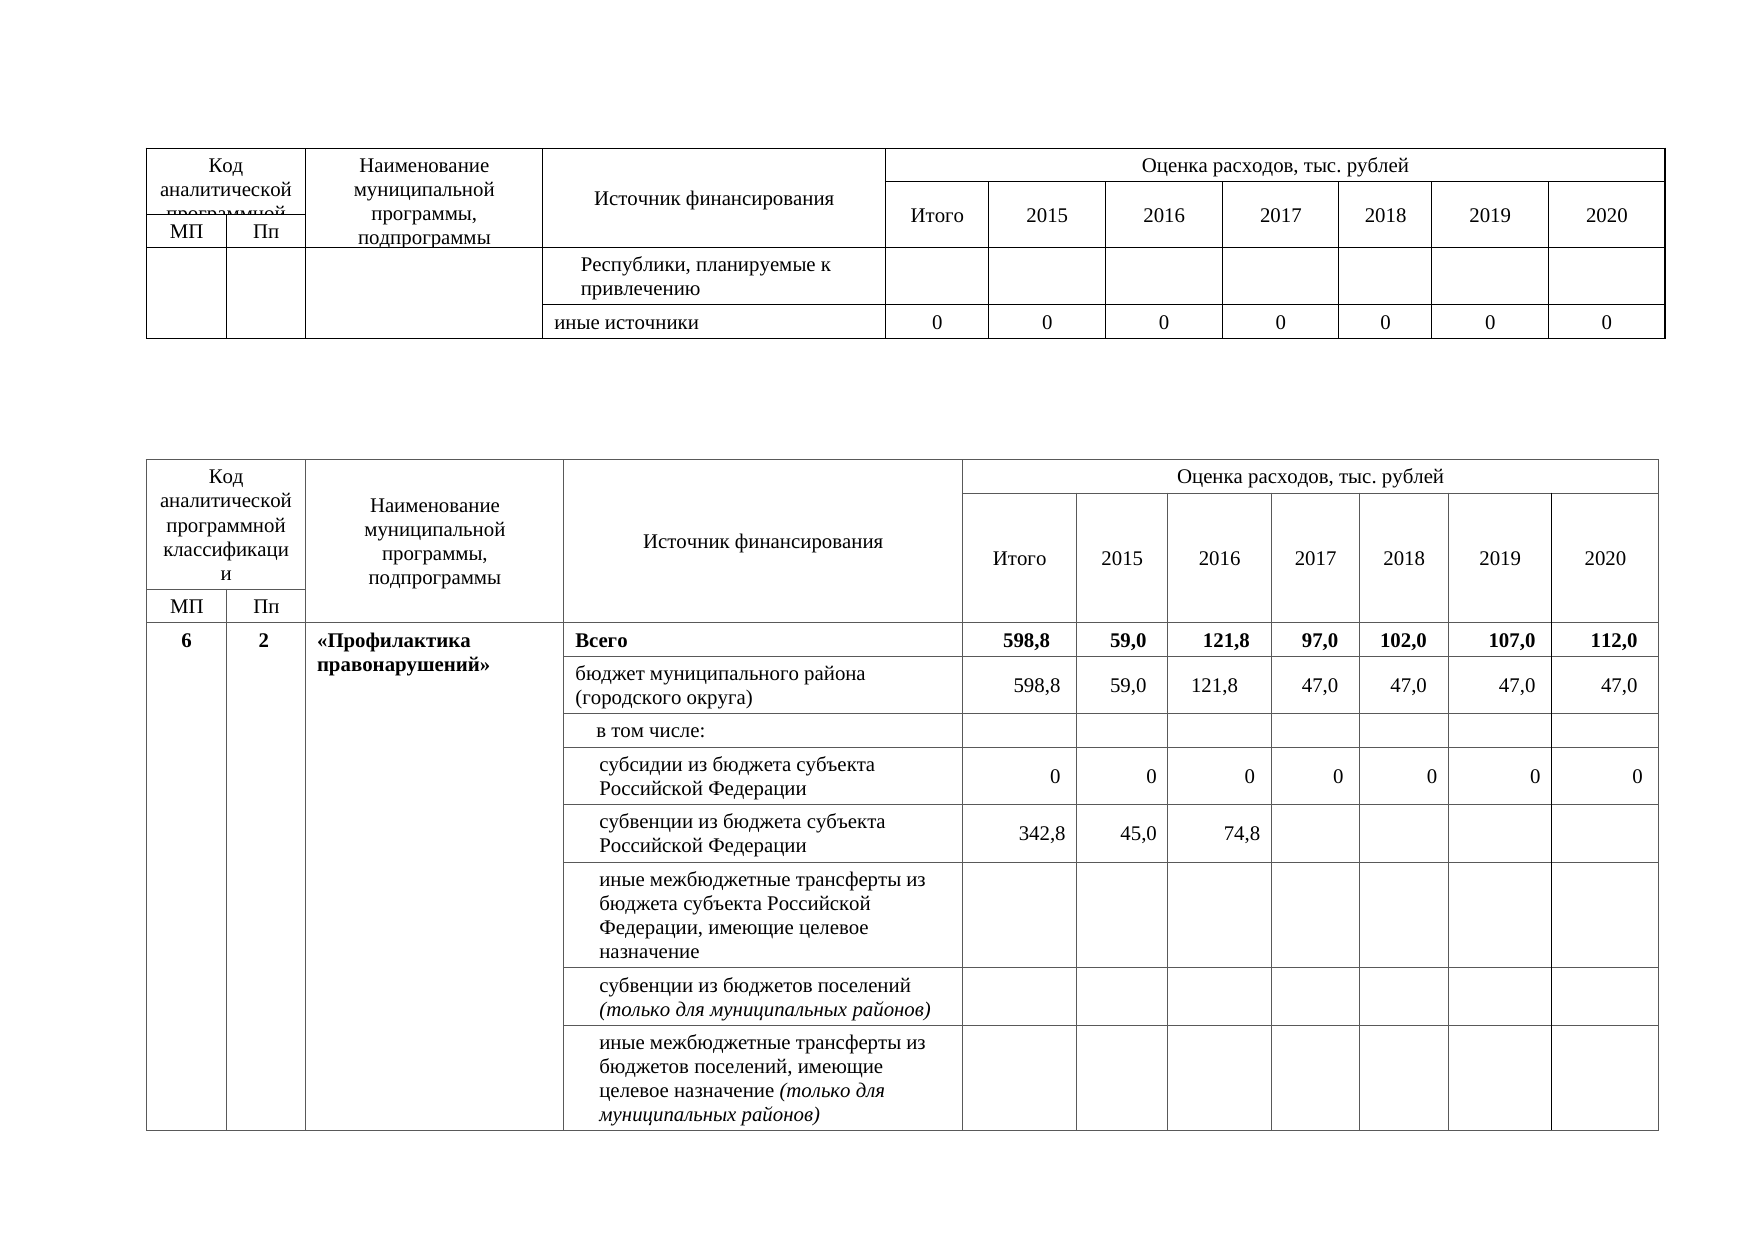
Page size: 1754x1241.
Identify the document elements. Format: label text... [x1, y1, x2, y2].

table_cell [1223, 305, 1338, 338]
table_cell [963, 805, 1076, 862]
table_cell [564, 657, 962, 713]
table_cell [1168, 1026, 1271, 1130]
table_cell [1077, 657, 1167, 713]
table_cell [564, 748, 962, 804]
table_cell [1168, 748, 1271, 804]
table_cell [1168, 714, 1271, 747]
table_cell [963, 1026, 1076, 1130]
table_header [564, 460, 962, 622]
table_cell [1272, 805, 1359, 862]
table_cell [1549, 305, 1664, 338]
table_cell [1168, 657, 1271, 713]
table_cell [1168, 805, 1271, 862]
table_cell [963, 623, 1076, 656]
table_cell МП [147, 215, 226, 247]
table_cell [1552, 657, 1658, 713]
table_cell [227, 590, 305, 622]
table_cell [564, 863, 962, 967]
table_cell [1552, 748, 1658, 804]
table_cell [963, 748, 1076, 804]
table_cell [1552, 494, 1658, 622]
table_cell Пп [227, 215, 305, 247]
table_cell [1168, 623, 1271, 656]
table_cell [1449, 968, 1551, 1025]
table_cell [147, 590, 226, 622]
table_cell 2018 [1339, 182, 1431, 247]
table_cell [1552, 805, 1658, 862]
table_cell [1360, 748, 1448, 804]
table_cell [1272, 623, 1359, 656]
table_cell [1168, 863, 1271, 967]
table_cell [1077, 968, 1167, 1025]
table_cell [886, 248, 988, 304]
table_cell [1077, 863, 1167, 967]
table_header Код аналитической программной классификации [147, 149, 305, 213]
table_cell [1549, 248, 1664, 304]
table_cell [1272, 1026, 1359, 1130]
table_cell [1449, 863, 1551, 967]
table_header Источник финансирования [543, 149, 885, 247]
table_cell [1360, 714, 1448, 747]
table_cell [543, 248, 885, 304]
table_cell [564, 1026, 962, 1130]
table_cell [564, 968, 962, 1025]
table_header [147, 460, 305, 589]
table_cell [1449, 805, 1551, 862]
table_cell Итого [886, 182, 988, 247]
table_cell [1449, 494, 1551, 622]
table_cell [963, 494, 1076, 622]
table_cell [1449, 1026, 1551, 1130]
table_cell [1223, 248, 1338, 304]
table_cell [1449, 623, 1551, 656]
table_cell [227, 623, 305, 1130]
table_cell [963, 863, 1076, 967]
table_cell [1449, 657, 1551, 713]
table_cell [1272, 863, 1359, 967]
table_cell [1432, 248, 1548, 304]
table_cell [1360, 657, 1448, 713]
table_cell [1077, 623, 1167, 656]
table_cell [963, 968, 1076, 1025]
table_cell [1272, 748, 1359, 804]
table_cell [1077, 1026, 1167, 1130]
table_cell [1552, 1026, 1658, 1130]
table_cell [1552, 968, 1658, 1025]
table_header Наименование муниципальной программы, подпрограммы [306, 149, 542, 247]
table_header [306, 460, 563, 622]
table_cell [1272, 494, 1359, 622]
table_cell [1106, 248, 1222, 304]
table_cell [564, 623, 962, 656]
table_cell 2016 [1106, 182, 1222, 247]
table_cell 2017 [1223, 182, 1338, 247]
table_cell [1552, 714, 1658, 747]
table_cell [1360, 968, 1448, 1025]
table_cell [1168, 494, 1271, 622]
table_cell 2015 [989, 182, 1105, 247]
table_cell 2019 [1432, 182, 1548, 247]
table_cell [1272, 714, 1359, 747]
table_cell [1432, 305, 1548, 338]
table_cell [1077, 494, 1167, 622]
table_cell 2020 [1549, 182, 1664, 247]
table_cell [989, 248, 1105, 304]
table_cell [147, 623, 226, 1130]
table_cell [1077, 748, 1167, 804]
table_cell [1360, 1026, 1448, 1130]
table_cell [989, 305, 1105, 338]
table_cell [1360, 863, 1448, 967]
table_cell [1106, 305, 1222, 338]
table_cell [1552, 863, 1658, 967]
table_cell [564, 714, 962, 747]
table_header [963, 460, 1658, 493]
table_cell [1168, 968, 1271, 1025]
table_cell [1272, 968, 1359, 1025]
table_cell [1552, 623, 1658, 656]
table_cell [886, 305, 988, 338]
table_header Оценка расходов, тыс. рублей [886, 149, 1664, 181]
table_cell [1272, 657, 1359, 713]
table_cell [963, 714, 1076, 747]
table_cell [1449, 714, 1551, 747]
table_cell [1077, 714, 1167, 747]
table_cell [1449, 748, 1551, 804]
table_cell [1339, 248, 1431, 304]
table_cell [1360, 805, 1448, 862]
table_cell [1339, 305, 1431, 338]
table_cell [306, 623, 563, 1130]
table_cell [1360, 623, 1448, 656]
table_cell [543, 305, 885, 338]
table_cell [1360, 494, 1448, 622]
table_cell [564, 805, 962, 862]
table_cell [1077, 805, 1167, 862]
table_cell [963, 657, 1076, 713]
